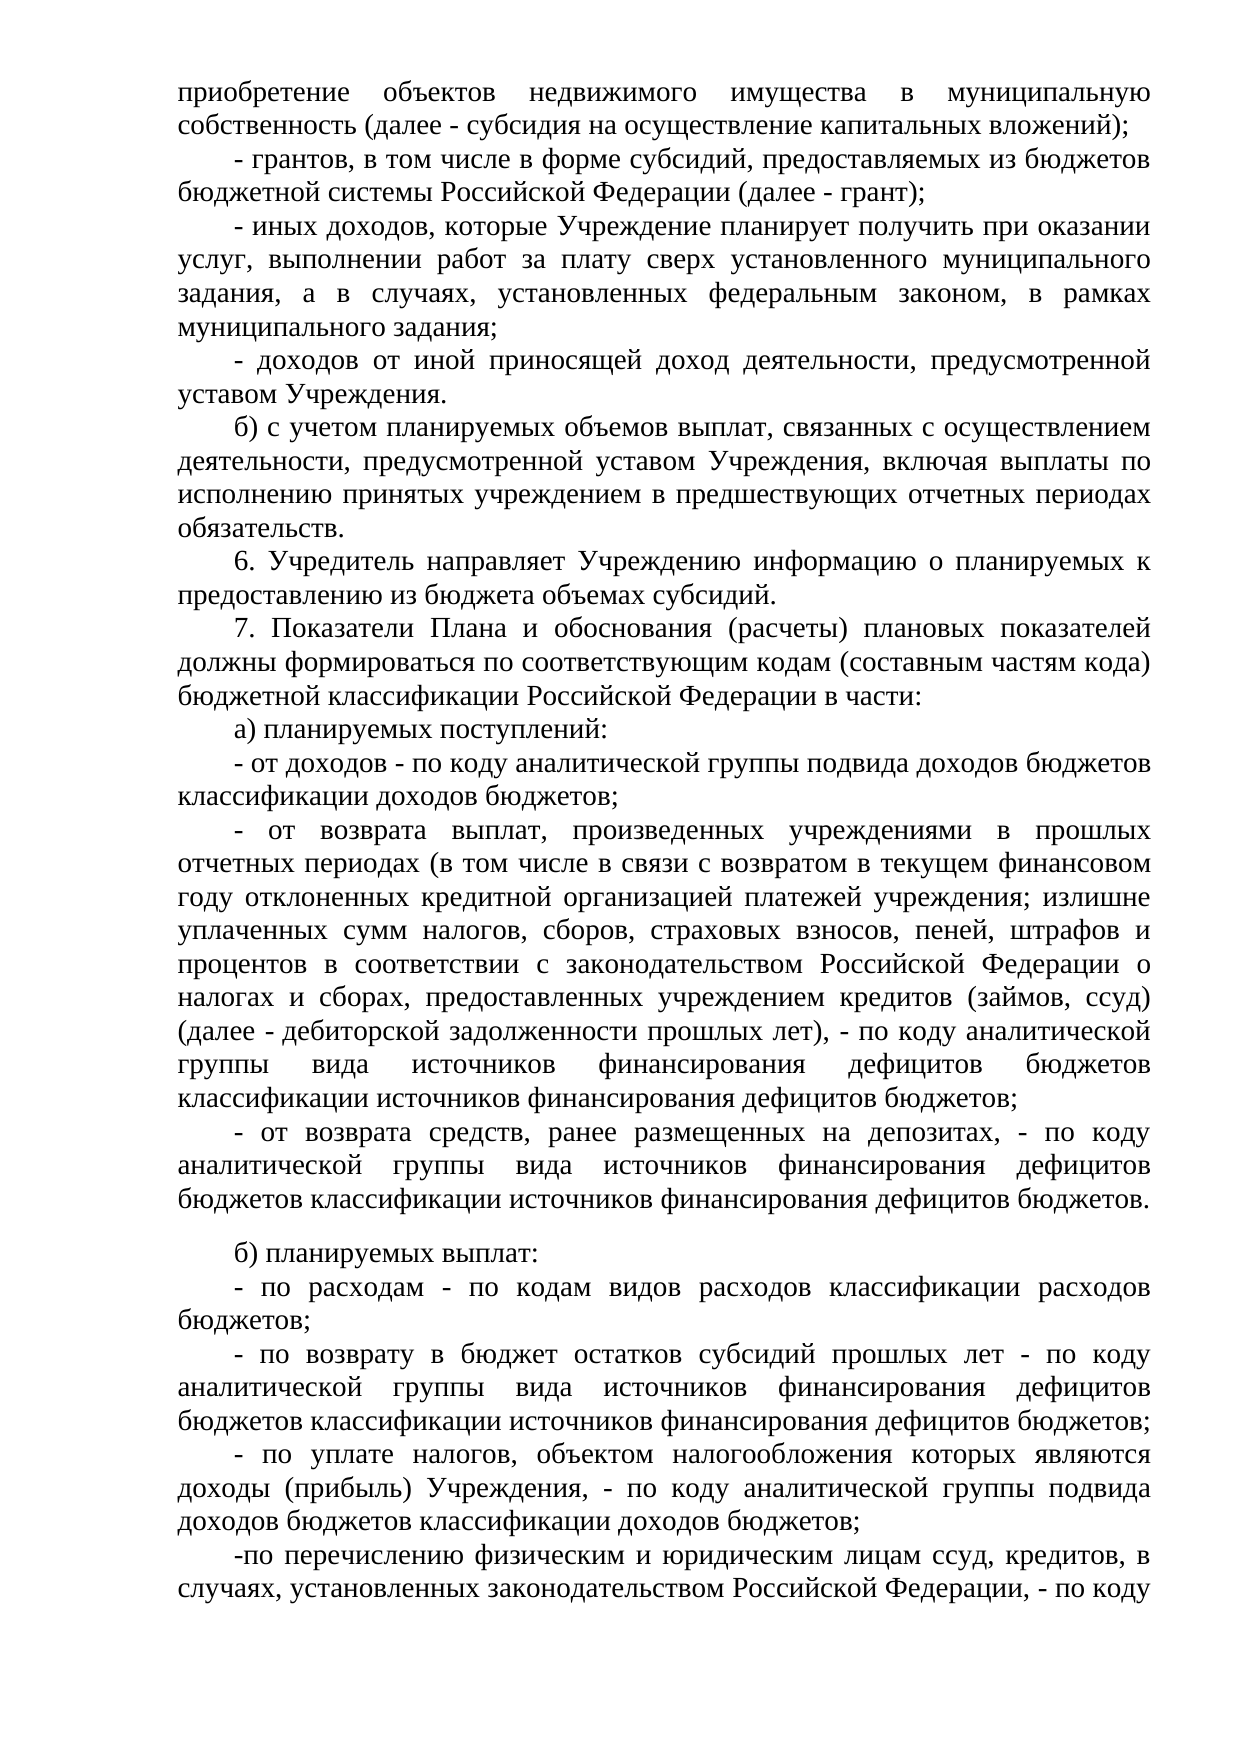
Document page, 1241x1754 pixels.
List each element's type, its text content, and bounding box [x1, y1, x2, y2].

text б) с учетом планируемых объемов выплат, связанных с осуществлением деятельности, предусмотренной уставом Учреждения, включая выплаты по исполнению принятых учреждением в предшествующих отчетных периодах обязательств. [177, 409, 1152, 543]
text 7. Показатели Плана и обоснования (расчеты) плановых показателей должны формироваться по соответствующим кодам (составным частям кода) бюджетной классификации Российской Федерации в части: [177, 611, 1152, 711]
text - от возврата средств, ранее размещенных на депозитах, - по коду аналитической группы вида источников финансирования дефицитов бюджетов классификации источников финансирования дефицитов бюджетов. [177, 1114, 1152, 1214]
text - по возврату в бюджет остатков субсидий прошлых лет - по коду аналитической группы вида источников финансирования дефицитов бюджетов классификации источников финансирования дефицитов бюджетов; [177, 1336, 1152, 1436]
text - по уплате налогов, объектом налогообложения которых являются доходы (прибыль) Учреждения, - по коду аналитической группы подвида доходов бюджетов классификации доходов бюджетов; [177, 1436, 1152, 1537]
text - грантов, в том числе в форме субсидий, предоставляемых из бюджетов бюджетной системы Российской Федерации (далее - грант); [177, 141, 1152, 208]
text - доходов от иной приносящей доход деятельности, предусмотренной уставом Учреждения. [177, 342, 1152, 409]
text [177, 74, 1152, 141]
text б) планируемых выплат: [177, 1235, 1152, 1269]
text - от возврата выплат, произведенных учреждениями в прошлых отчетных периодах (в том числе в связи с возвратом в текущем финансовом году отклоненных кредитной организацией платежей учреждения; излишне уплаченных сумм налогов, сборов, страховых взносов, пеней, штрафов и процентов в соответствии с законодательством Российской Федерации о налогах и сборах, предоставленных учреждением кредитов (займов, ссуд) (далее - дебиторской задолженности прошлых лет), - по коду аналитической группы вида источников финансирования дефицитов бюджетов классификации источников финансирования дефицитов бюджетов; [177, 812, 1152, 1114]
text 6. Учредитель направляет Учреждению информацию о планируемых к предоставлению из бюджета объемах субсидий. [177, 543, 1152, 611]
text - от доходов - по коду аналитической группы подвида доходов бюджетов классификации доходов бюджетов; [177, 745, 1152, 812]
text - по расходам - по кодам видов расходов классификации расходов бюджетов; [177, 1269, 1152, 1336]
text а) планируемых поступлений: [177, 711, 1152, 745]
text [177, 1537, 1152, 1604]
text - иных доходов, которые Учреждение планирует получить при оказании услуг, выполнении работ за плату сверх установленного муниципального задания, а в случаях, установленных федеральным законом, в рамках муниципального задания; [177, 208, 1152, 342]
